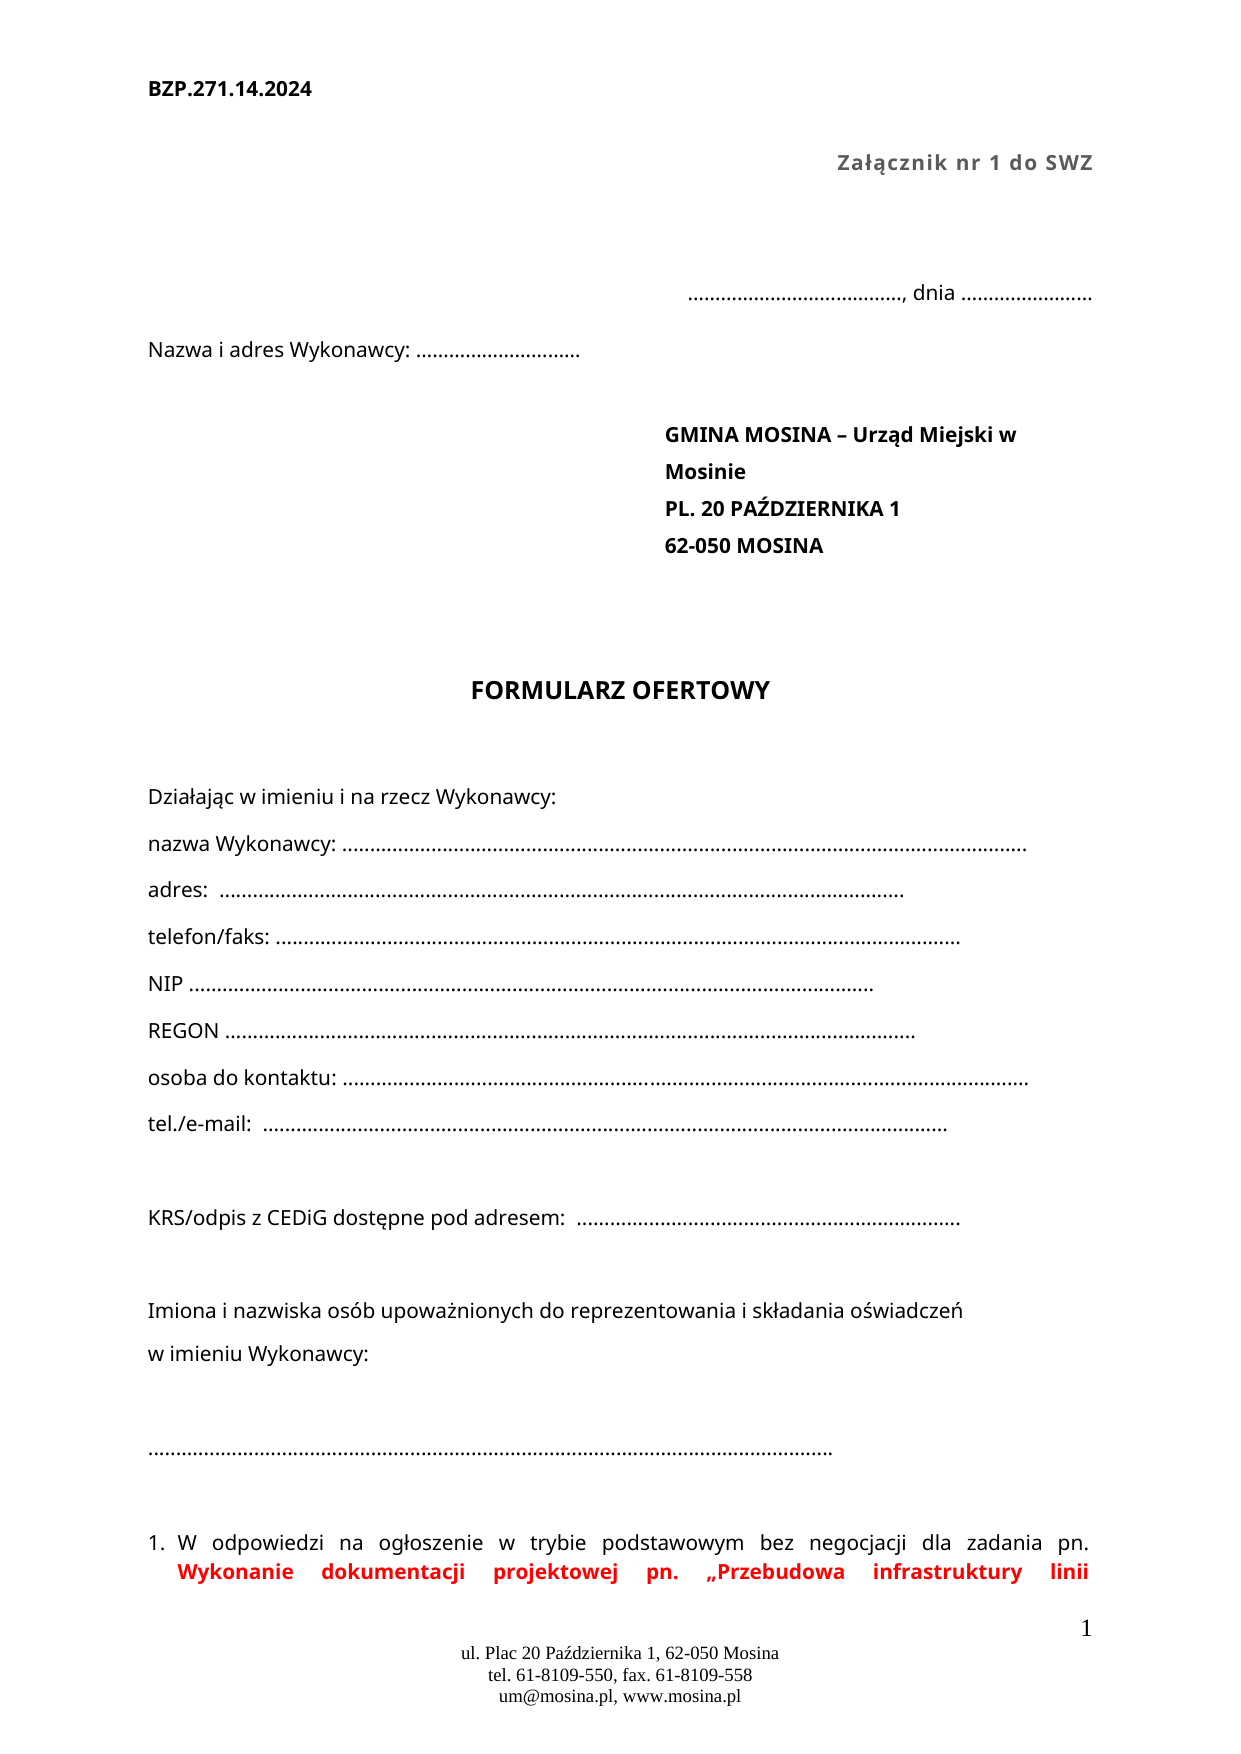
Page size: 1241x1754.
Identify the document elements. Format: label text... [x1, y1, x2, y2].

subtitle Załącznik nr 1 do SWZ [148, 148, 1093, 176]
text ........................................................................................................................... [148, 1433, 1093, 1461]
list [148, 1528, 1090, 1585]
text adres: ........................................................................................................................... [148, 876, 1093, 904]
text Imiona i nazwiska osób upoważnionych do reprezentowania i składania oświadczeń w imieniu Wykonawcy: [148, 1297, 1093, 1368]
text telefon/faks: ........................................................................................................................... [148, 922, 1093, 951]
text NIP ........................................................................................................................... [148, 969, 1093, 998]
text GMINA MOSINA – Urząd Miejski w Mosinie [664, 420, 1093, 486]
text …………………………………, dnia …………………… [148, 278, 1093, 306]
text KRS/odpis z CEDiG dostępne pod adresem: ..................................................................... [148, 1203, 1093, 1231]
text tel./e-mail: ........................................................................................................................... [148, 1109, 1093, 1138]
text nazwa Wykonawcy: ........................................................................................................................... [148, 829, 1093, 857]
text Nazwa i adres Wykonawcy: ………………………… [148, 335, 1093, 363]
text FORMULARZ OFERTOWY [148, 673, 1093, 707]
text 62-050 MOSINA [664, 531, 1093, 559]
text osoba do kontaktu: ........................................................................................................................... [148, 1063, 1093, 1091]
text PL. 20 PAŹDZIERNIKA 1 [664, 494, 1093, 522]
text Działając w imieniu i na rzecz Wykonawcy: [148, 782, 1093, 811]
text REGON …......................................................................................................................... [148, 1016, 1093, 1044]
